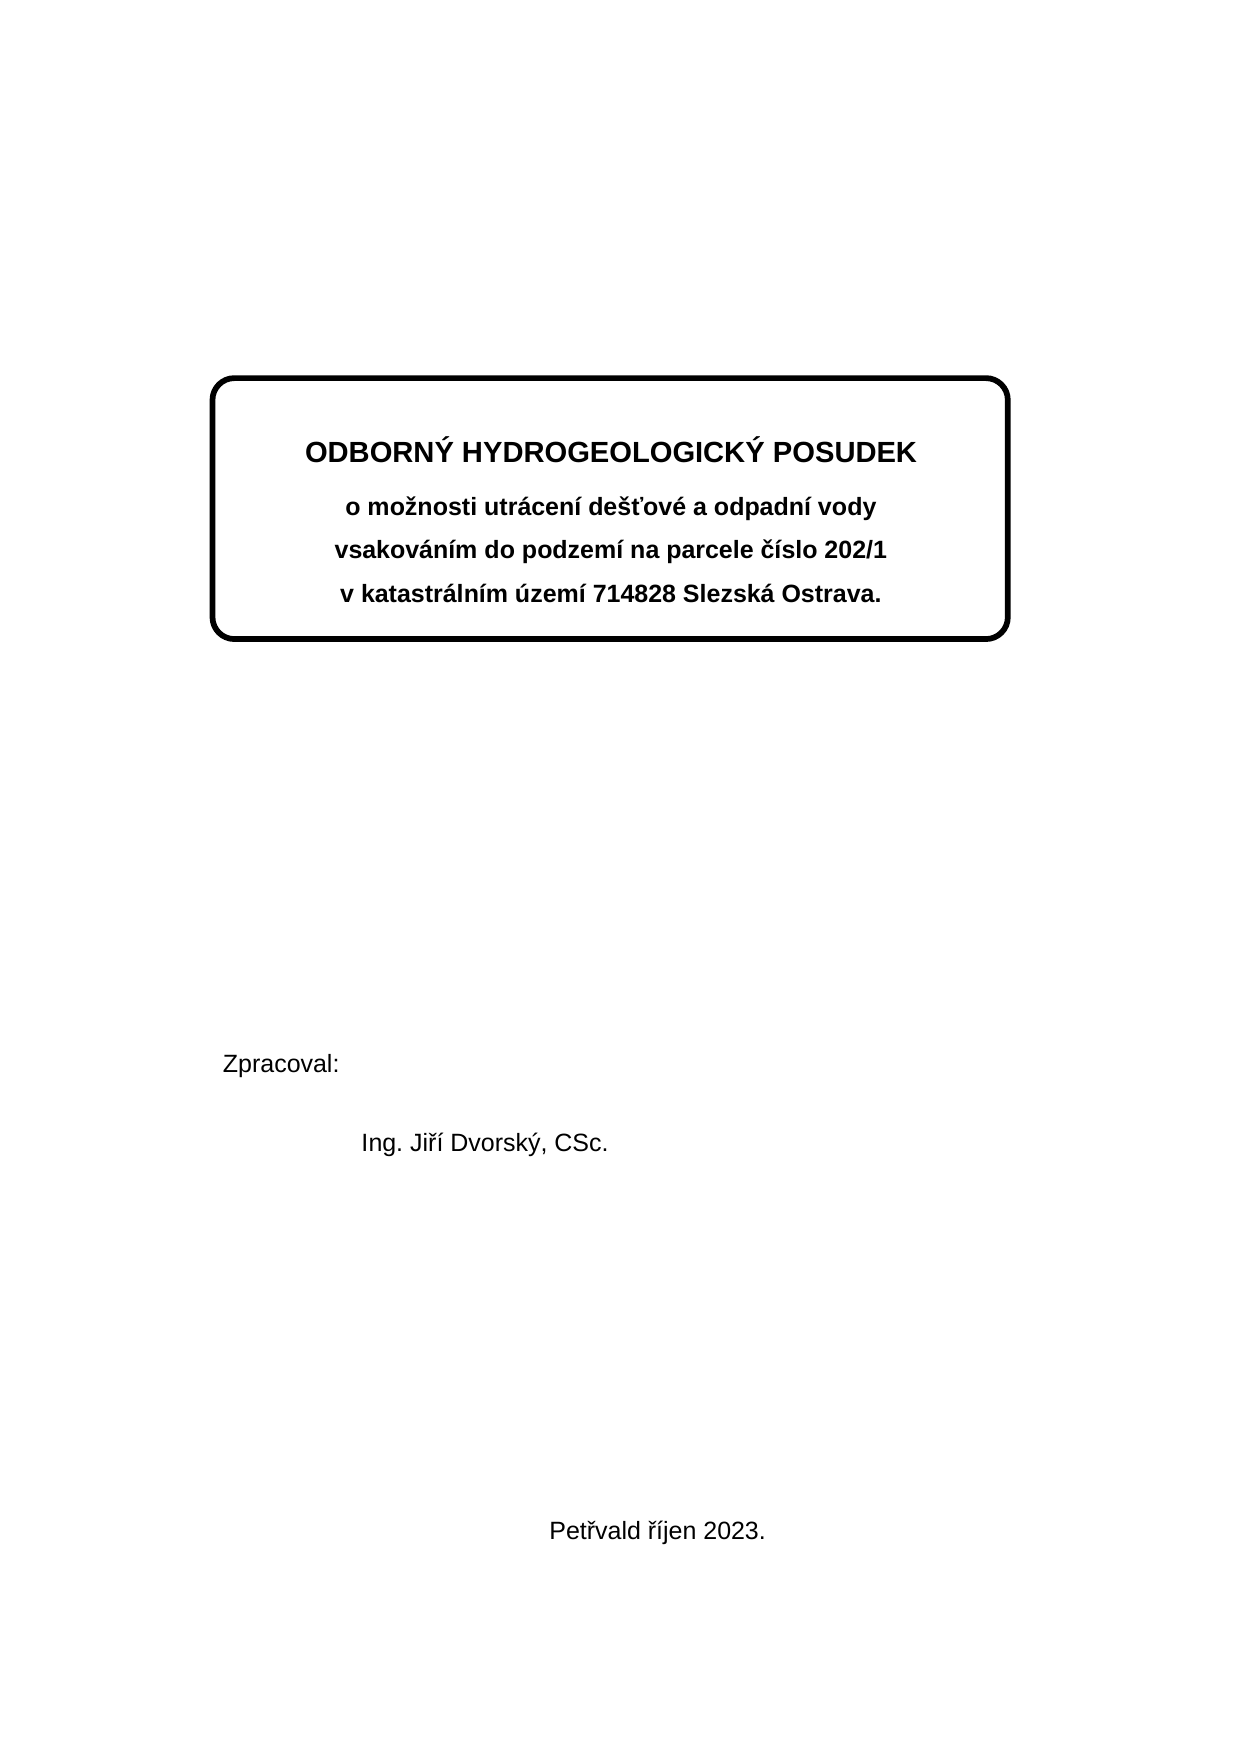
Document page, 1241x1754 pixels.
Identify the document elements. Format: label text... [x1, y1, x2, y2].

text Petřvald říjen 2023. [148, 1516, 1093, 1545]
text Zpracoval: [148, 1049, 1093, 1077]
text Ing. Jiří Dvorský, CSc. [148, 1128, 1093, 1157]
